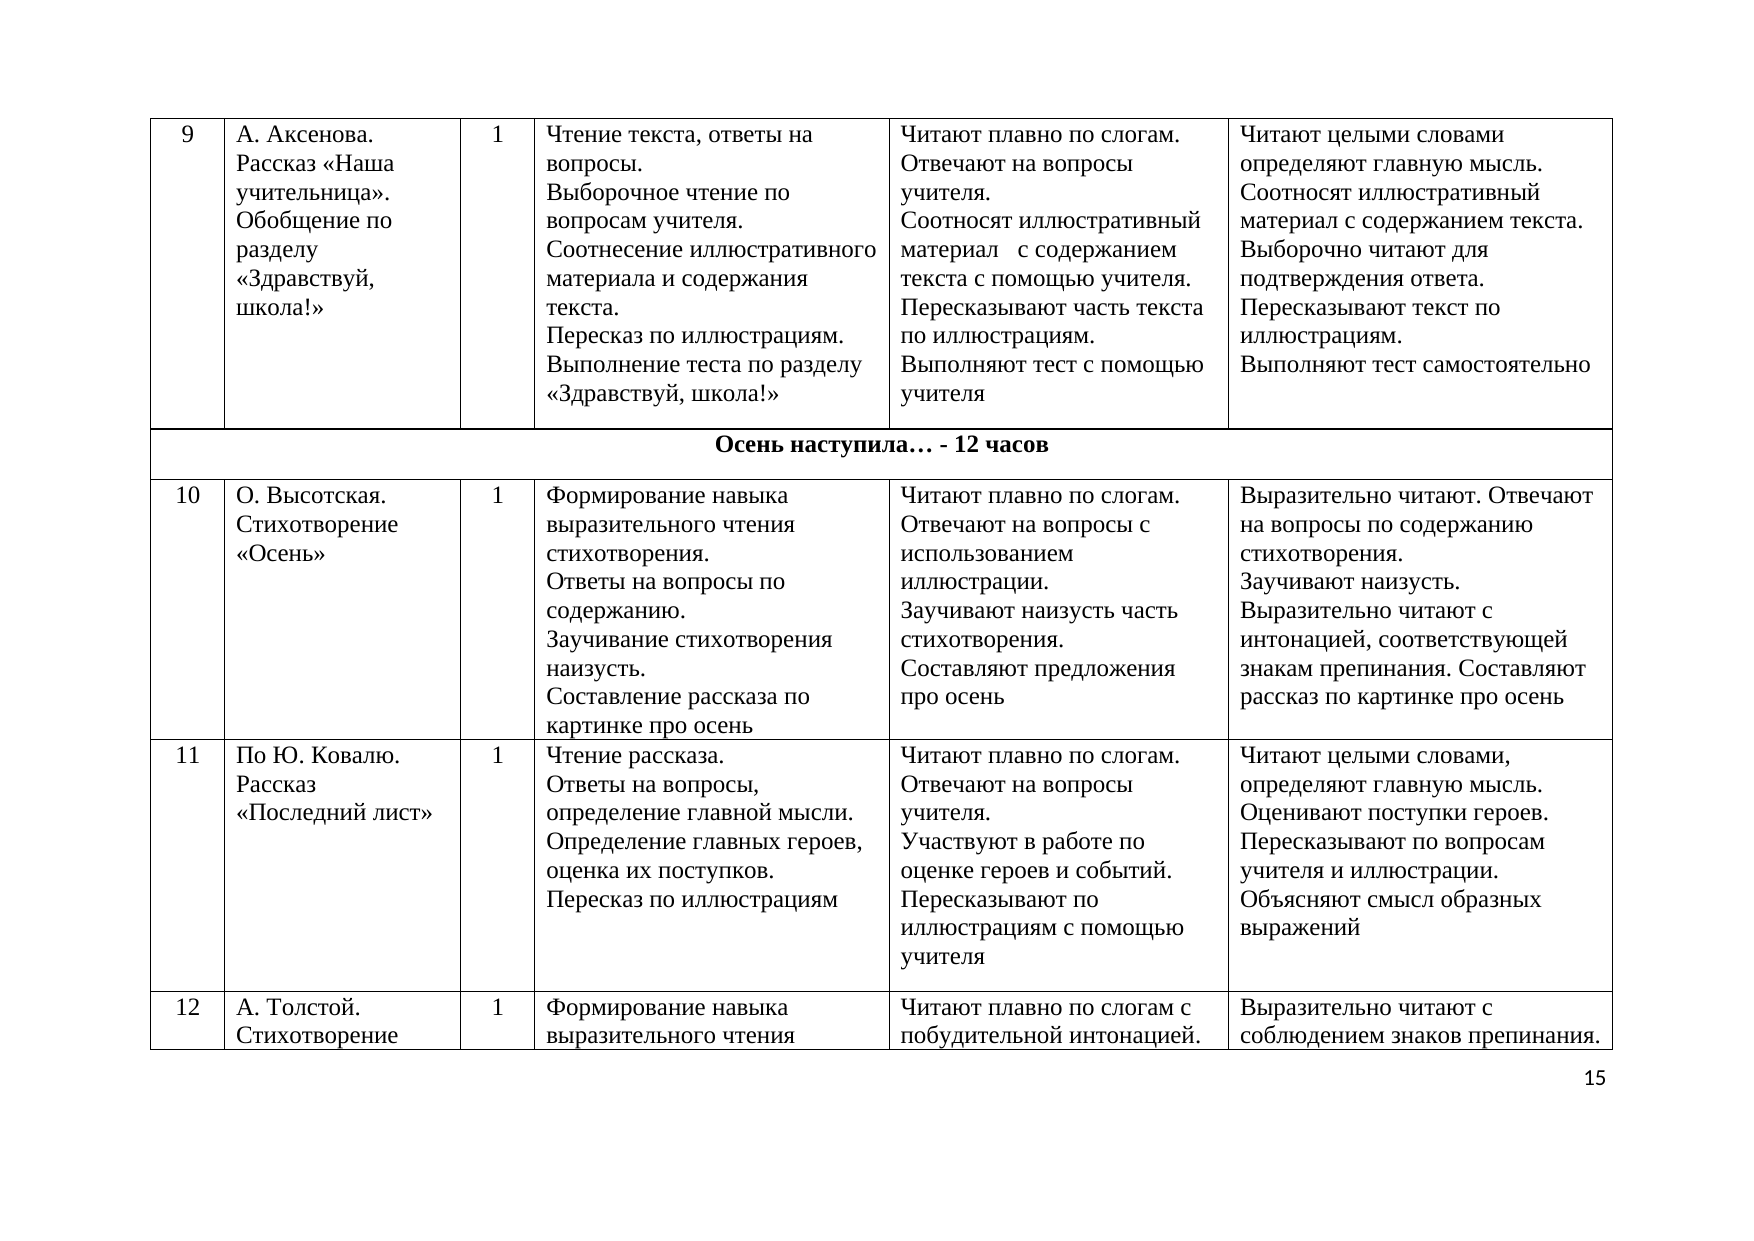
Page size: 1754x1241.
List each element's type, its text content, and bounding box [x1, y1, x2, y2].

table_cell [890, 992, 1228, 1049]
table_cell Читают целыми словами, определяют главную мысль. Оценивают поступки героев. Пересказывают по вопросам учителя и иллюстрации. Объясняют смысл образных выражений [1229, 740, 1612, 991]
table_header 9 [151, 119, 224, 427]
table_cell Формирование навыка выразительного чтения стихотворения. Ответы на вопросы по содержанию. Заучивание стихотворения наизусть. Составление рассказа по картинке про осень [535, 480, 889, 739]
table_cell По Ю. Ковалю. Рассказ «Последний лист» [225, 740, 460, 991]
table_cell 1 [461, 740, 534, 991]
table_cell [1229, 992, 1612, 1049]
table_header Чтение текста, ответы на вопросы. Выборочное чтение по вопросам учителя. Соотнесение иллюстративного материала и содержания текста. Пересказ по иллюстрациям. Выполнение теста по разделу «Здравствуй, школа!» [535, 119, 889, 427]
table_header 1 [461, 119, 534, 427]
table_cell О. Высотская. Стихотворение «Осень» [225, 480, 460, 739]
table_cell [225, 992, 460, 1049]
table_header Читают плавно по слогам. Отвечают на вопросы учителя. Соотносят иллюстративный материал с содержанием текста с помощью учителя. Пересказывают часть текста по иллюстрациям. Выполняют тест с помощью учителя [890, 119, 1228, 427]
table_header А. Аксенова. Рассказ «Наша учительница». Обобщение по разделу «Здравствуй, школа!» [225, 119, 460, 427]
table_header Читают целыми словами определяют главную мысль. Соотносят иллюстративный материал с содержанием текста. Выборочно читают для подтверждения ответа. Пересказывают текст по иллюстрациям. Выполняют тест самостоятельно [1229, 119, 1612, 427]
table_cell Чтение рассказа. Ответы на вопросы, определение главной мысли. Определение главных героев, оценка их поступков. Пересказ по иллюстрациям [535, 740, 889, 991]
table_cell 1 [461, 480, 534, 739]
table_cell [535, 992, 889, 1049]
table_header Осень наступила… - 12 часов [151, 430, 1612, 479]
table_cell Выразительно читают. Отвечают на вопросы по содержанию стихотворения. Заучивают наизусть. Выразительно читают с интонацией, соответствующей знакам препинания. Составляют рассказ по картинке про осень [1229, 480, 1612, 739]
table_cell 12 [151, 992, 224, 1049]
table_cell 10 [151, 480, 224, 739]
table_cell Читают плавно по слогам. Отвечают на вопросы учителя. Участвуют в работе по оценке героев и событий. Пересказывают по иллюстрациям с помощью учителя [890, 740, 1228, 991]
table_cell 1 [461, 992, 534, 1049]
table_cell Читают плавно по слогам. Отвечают на вопросы с использованием иллюстрации. Заучивают наизусть часть стихотворения. Составляют предложения про осень [890, 480, 1228, 739]
table_cell 11 [151, 740, 224, 991]
